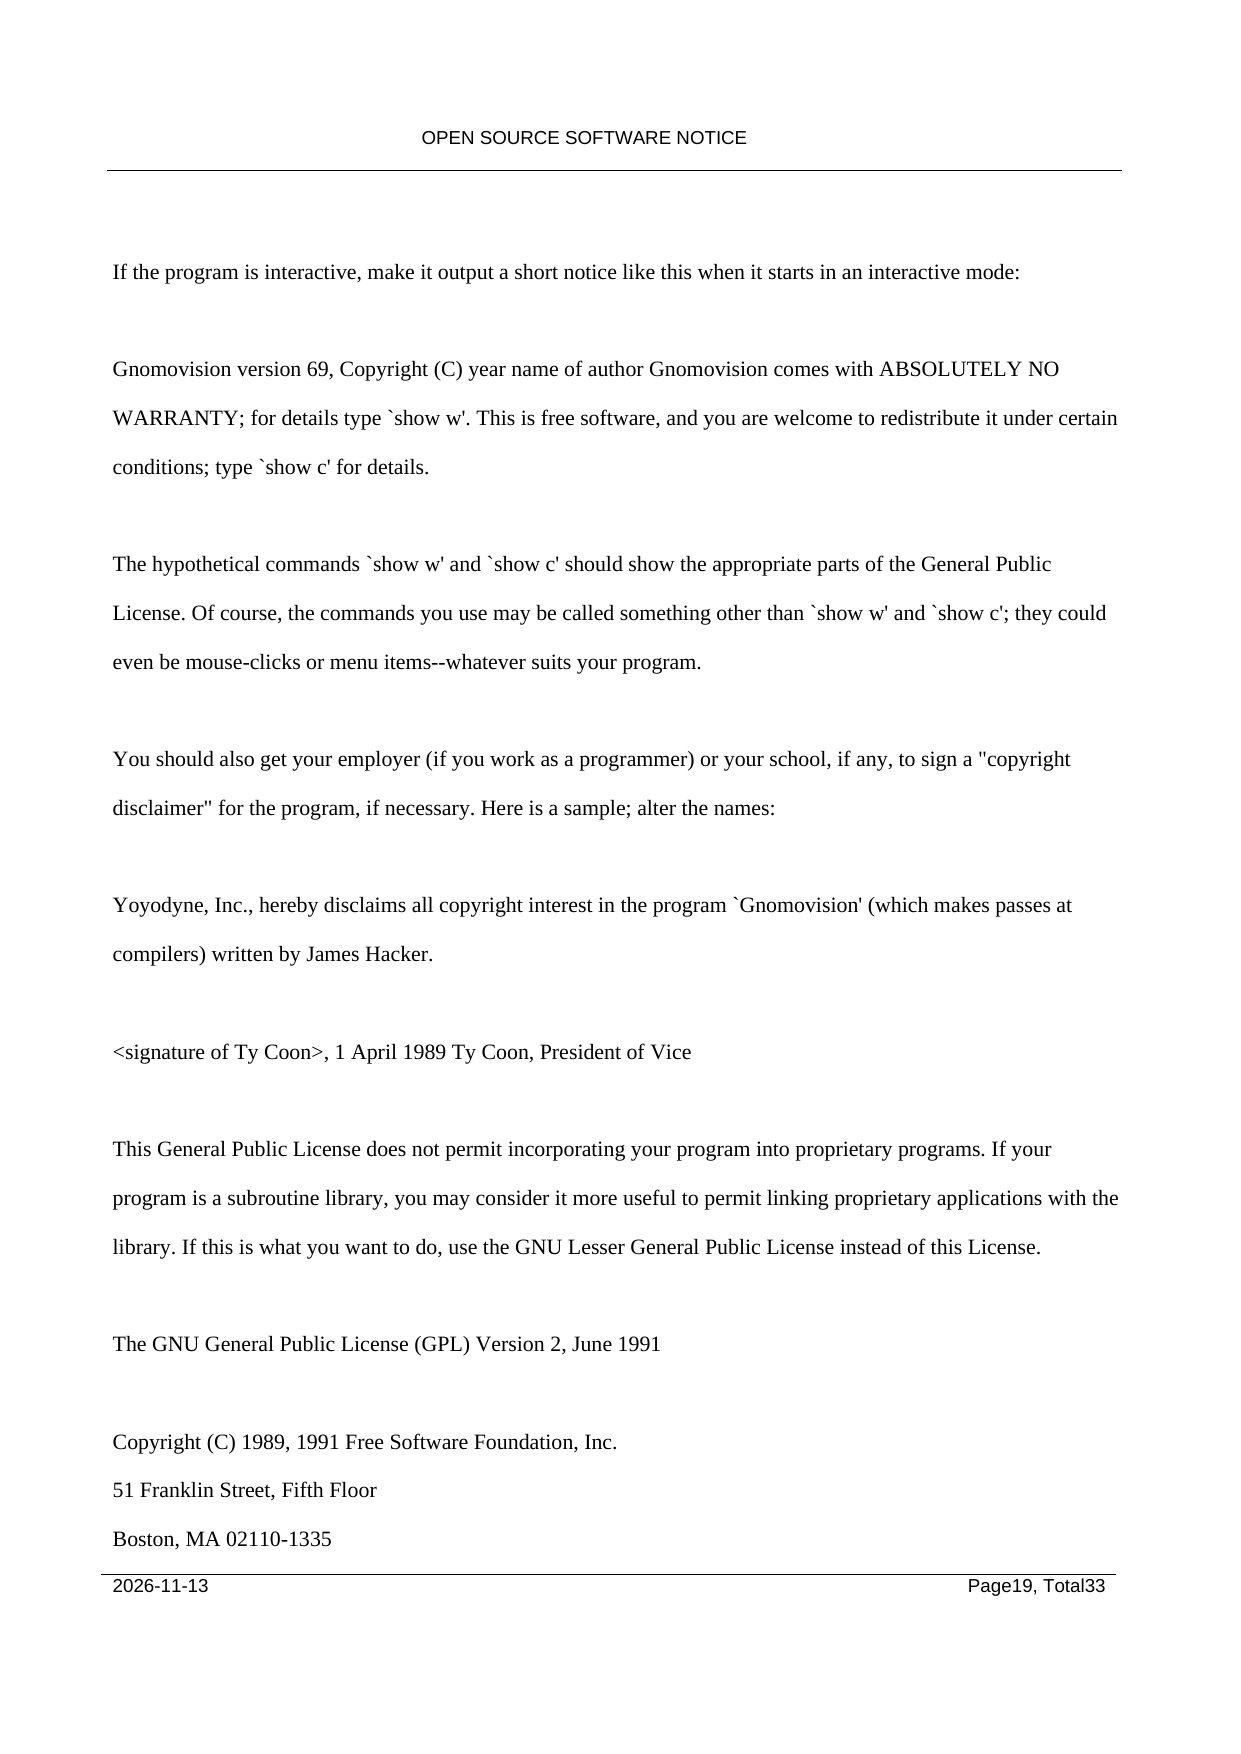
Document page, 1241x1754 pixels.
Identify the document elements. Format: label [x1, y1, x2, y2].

text [112, 206, 1128, 1555]
